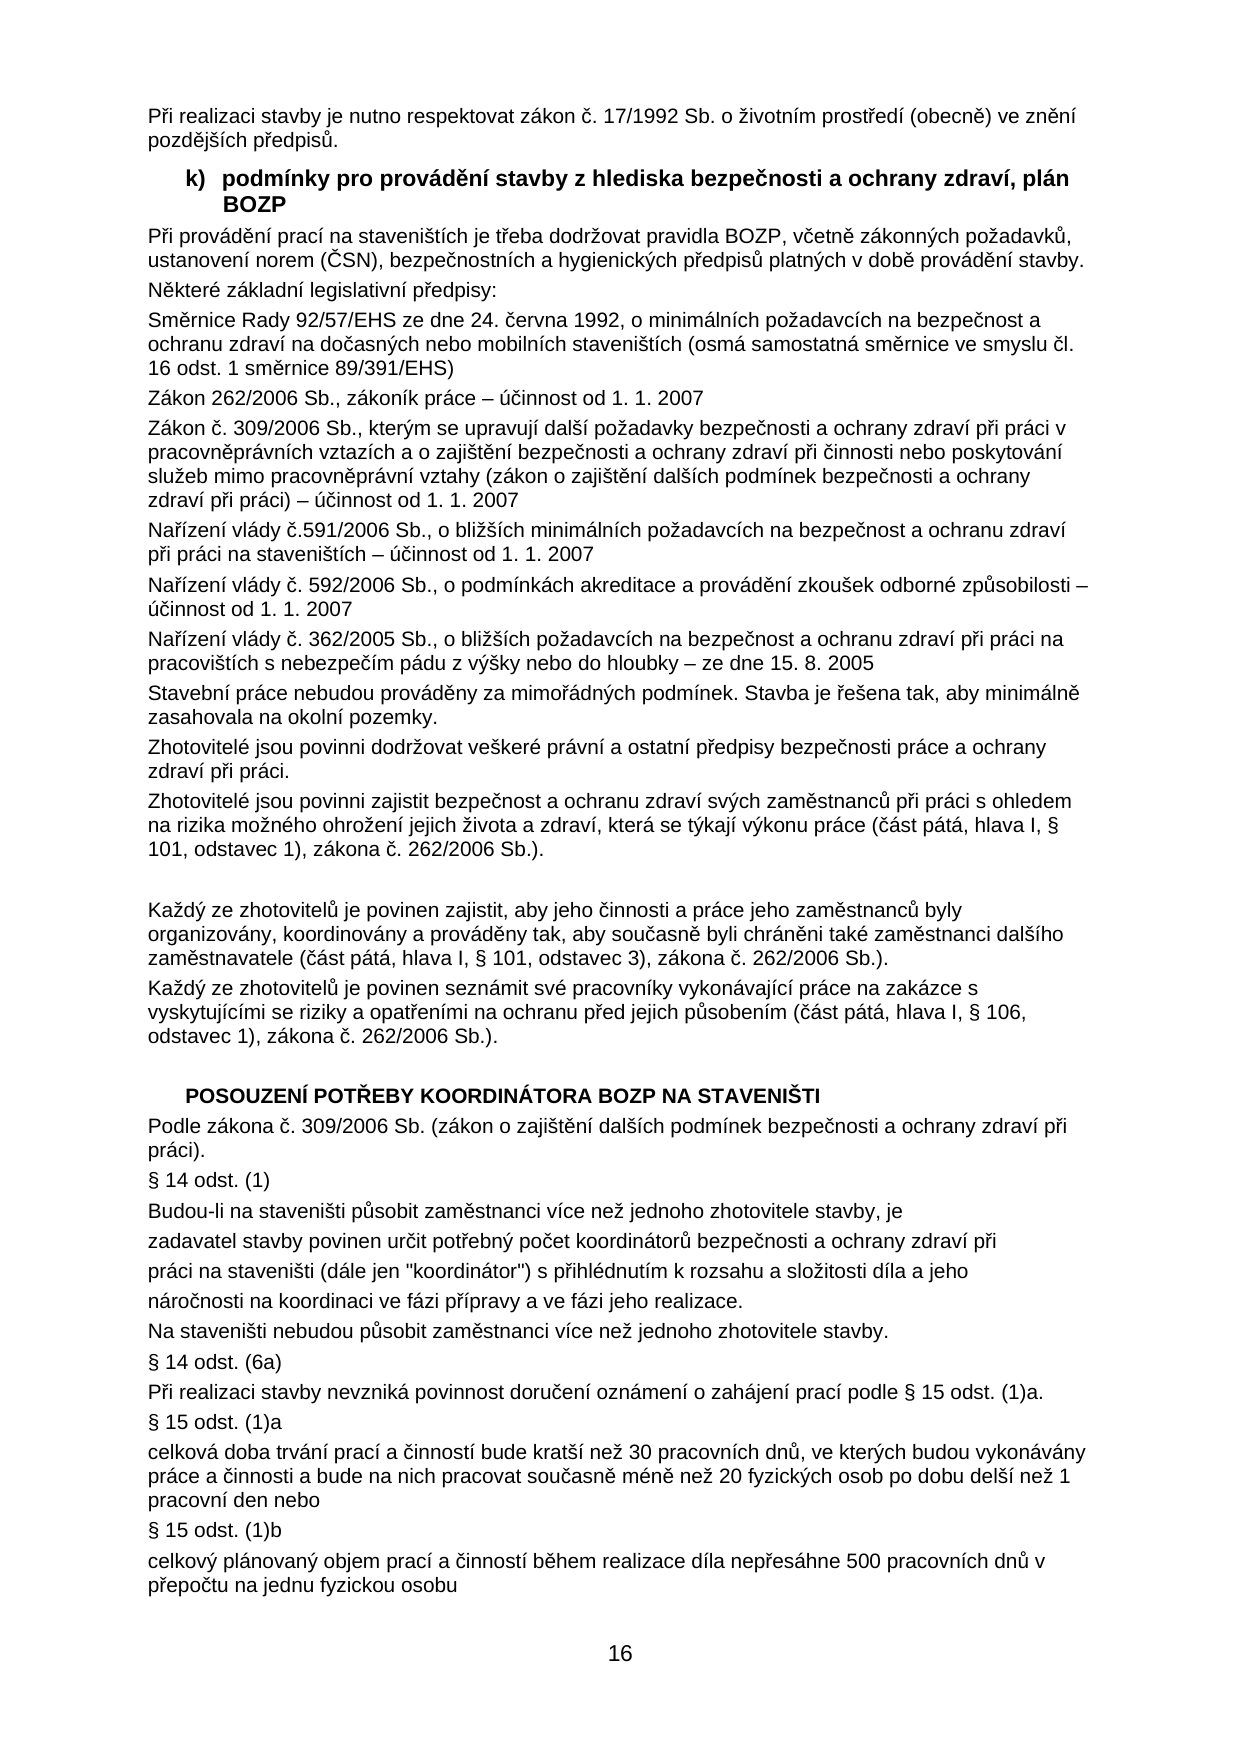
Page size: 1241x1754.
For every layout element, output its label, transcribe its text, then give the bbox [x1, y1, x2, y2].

text Směrnice Rady 92/57/EHS ze dne 24. června 1992, o minimálních požadavcích na bezpečnost a ochranu zdraví na dočasných nebo mobilních staveništích (osmá samostatná směrnice ve smyslu čl. 16 odst. 1 směrnice 89/391/EHS) [148, 308, 1092, 380]
text Podle zákona č. 309/2006 Sb. (zákon o zajištění dalších podmínek bezpečnosti a ochrany zdraví při práci). [148, 1114, 1092, 1162]
text Zhotovitelé jsou povinni zajistit bezpečnost a ochranu zdraví svých zaměstnanců při práci s ohledem na rizika možného ohrožení jejich života a zdraví, která se týkají výkonu práce (část pátá, hlava I, § 101, odstavec 1), zákona č. 262/2006 Sb.). [148, 789, 1092, 861]
text Zákon 262/2006 Sb., zákoník práce – účinnost od 1. 1. 2007 [148, 386, 1092, 410]
text POSOUZENÍ POTŘEBY KOORDINÁTORA BOZP NA STAVENIŠTI [185, 1084, 1092, 1108]
text celkový plánovaný objem prací a činností během realizace díla nepřesáhne 500 pracovních dnů v přepočtu na jednu fyzickou osobu [148, 1548, 1092, 1596]
text § 14 odst. (1) [148, 1168, 1092, 1192]
text Některé základní legislativní předpisy: [148, 278, 1092, 302]
subtitle podmínky pro provádění stavby z hlediska bezpečnosti a ochrany zdraví, plán BOZP [185, 164, 1092, 217]
text celková doba trvání prací a činností bude kratší než 30 pracovních dnů, ve kterých budou vykonávány práce a činnosti a bude na nich pracovat současně méně než 20 fyzických osob po dobu delší než 1 pracovní den nebo [148, 1440, 1092, 1512]
text § 15 odst. (1)b [148, 1518, 1092, 1542]
text Každý ze zhotovitelů je povinen seznámit své pracovníky vykonávající práce na zakázce s vyskytujícími se riziky a opatřeními na ochranu před jejich působením (část pátá, hlava I, § 106, odstavec 1), zákona č. 262/2006 Sb.). [148, 976, 1092, 1047]
text zadavatel stavby povinen určit potřebný počet koordinátorů bezpečnosti a ochrany zdraví při [148, 1229, 1092, 1253]
text § 15 odst. (1)a [148, 1410, 1092, 1434]
text práci na staveništi (dále jen "koordinátor") s přihlédnutím k rozsahu a složitosti díla a jeho [148, 1259, 1092, 1283]
text Nařízení vlády č. 592/2006 Sb., o podmínkách akreditace a provádění zkoušek odborné způsobilosti – účinnost od 1. 1. 2007 [148, 572, 1092, 620]
text Při provádění prací na staveništích je třeba dodržovat pravidla BOZP, včetně zákonných požadavků, ustanovení norem (ČSN), bezpečnostních a hygienických předpisů platných v době provádění stavby. [148, 223, 1092, 271]
text Nařízení vlády č.591/2006 Sb., o bližších minimálních požadavcích na bezpečnost a ochranu zdraví při práci na staveništích – účinnost od 1. 1. 2007 [148, 518, 1092, 566]
text Zákon č. 309/2006 Sb., kterým se upravují další požadavky bezpečnosti a ochrany zdraví při práci v pracovněprávních vztazích a o zajištění bezpečnosti a ochrany zdraví při činnosti nebo poskytování služeb mimo pracovněprávní vztahy (zákon o zajištění dalších podmínek bezpečnosti a ochrany zdraví při práci) – účinnost od 1. 1. 2007 [148, 416, 1092, 512]
text § 14 odst. (6a) [148, 1349, 1092, 1373]
text Na staveništi nebudou působit zaměstnanci více než jednoho zhotovitele stavby. [148, 1319, 1092, 1343]
text Každý ze zhotovitelů je povinen zajistit, aby jeho činnosti a práce jeho zaměstnanců byly organizovány, koordinovány a prováděny tak, aby současně byli chráněni také zaměstnanci dalšího zaměstnavatele (část pátá, hlava I, § 101, odstavec 3), zákona č. 262/2006 Sb.). [148, 897, 1092, 969]
text Zhotovitelé jsou povinni dodržovat veškeré právní a ostatní předpisy bezpečnosti práce a ochrany zdraví při práci. [148, 735, 1092, 783]
text Nařízení vlády č. 362/2005 Sb., o bližších požadavcích na bezpečnost a ochranu zdraví při práci na pracovištích s nebezpečím pádu z výšky nebo do hloubky – ze dne 15. 8. 2005 [148, 627, 1092, 674]
text Při realizaci stavby je nutno respektovat zákon č. 17/1992 Sb. o životním prostředí (obecně) ve znění pozdějších předpisů. [148, 104, 1092, 152]
text Při realizaci stavby nevzniká povinnost doručení oznámení o zahájení prací podle § 15 odst. (1)a. [148, 1380, 1092, 1404]
text Stavební práce nebudou prováděny za mimořádných podmínek. Stavba je řešena tak, aby minimálně zasahovala na okolní pozemky. [148, 681, 1092, 729]
text náročnosti na koordinaci ve fázi přípravy a ve fázi jeho realizace. [148, 1289, 1092, 1313]
text Budou-li na staveništi působit zaměstnanci více než jednoho zhotovitele stavby, je [148, 1198, 1092, 1222]
